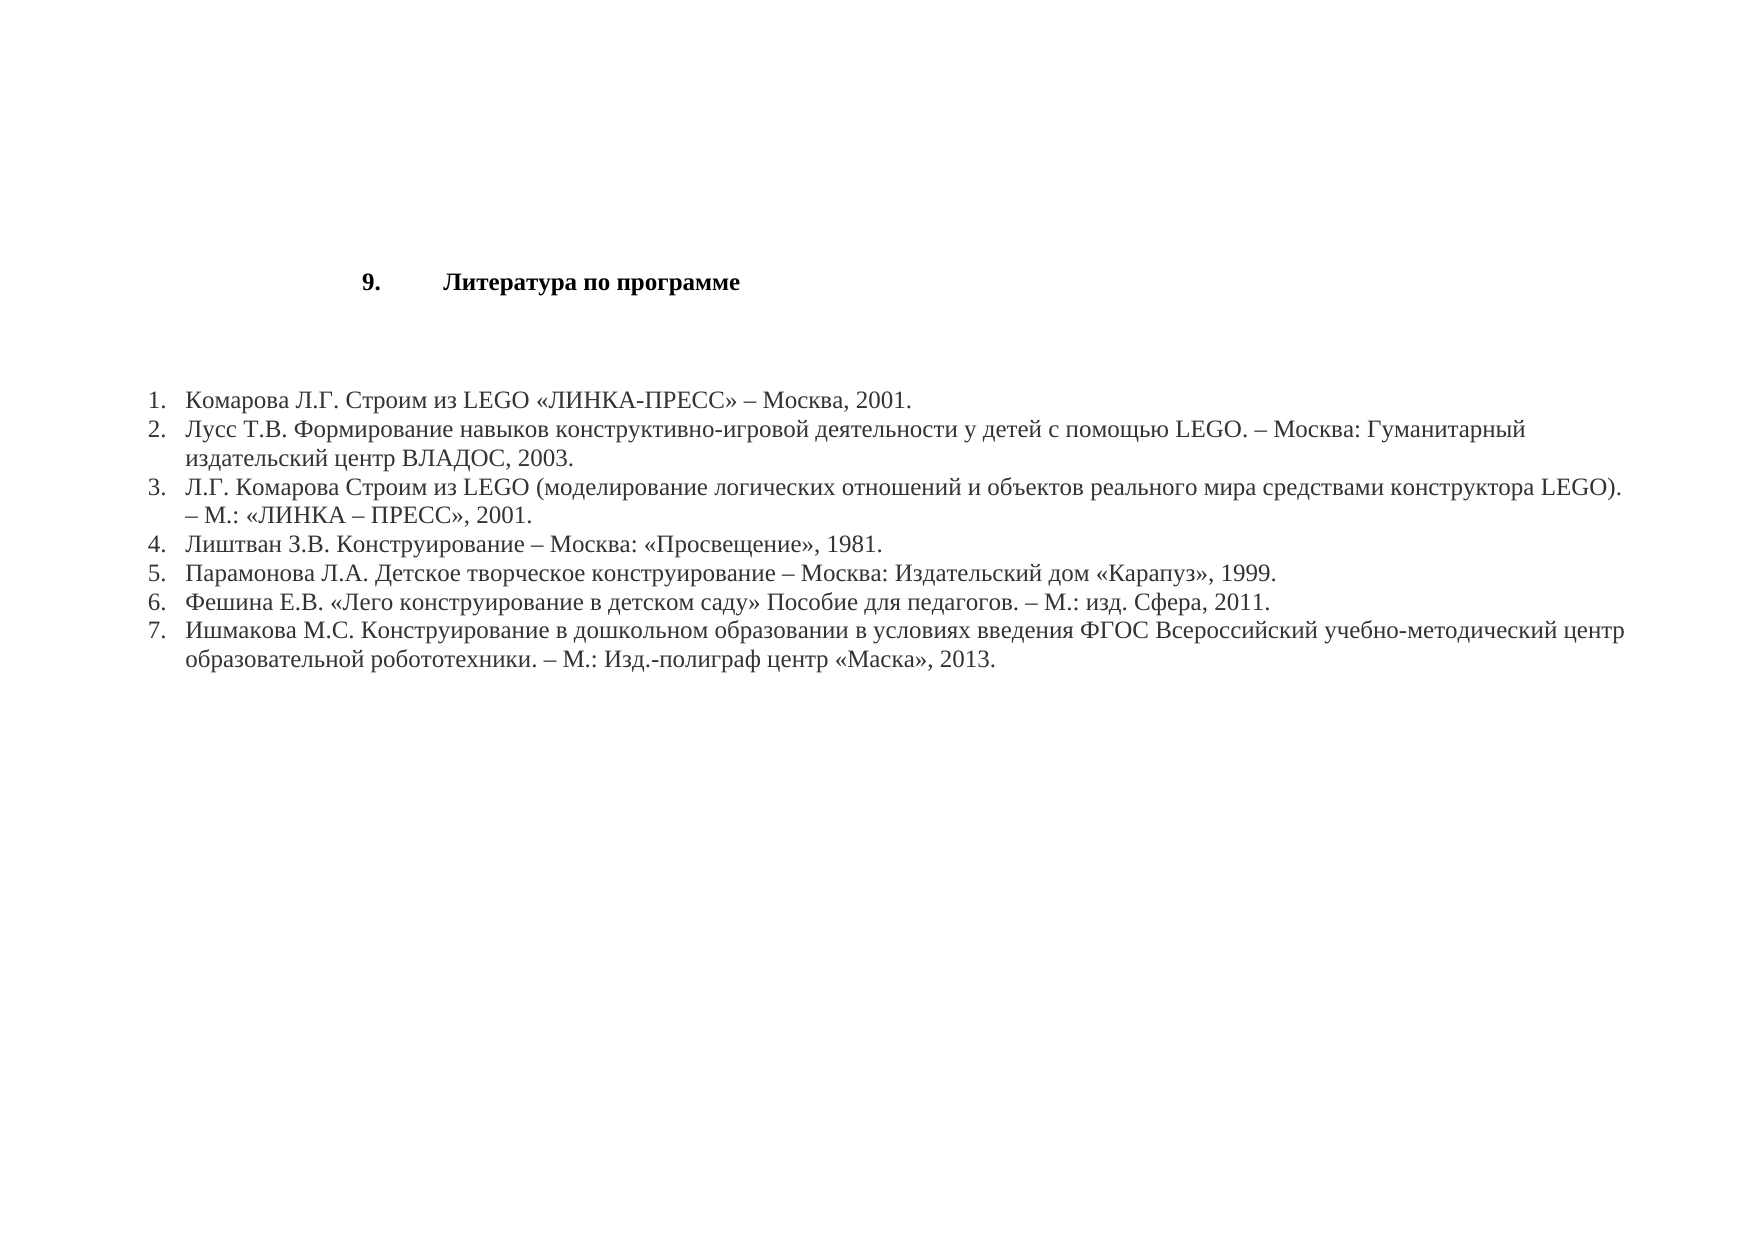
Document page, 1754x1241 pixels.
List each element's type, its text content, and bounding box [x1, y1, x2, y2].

list Лиштван З.В. Конструирование – Москва: «Просвещение», 1981. [148, 529, 1636, 558]
list Фешина Е.В. «Лего конструирование в детском саду» Пособие для педагогов. – М.: изд. Сфера, 2011. [148, 587, 1636, 616]
list Ишмакова М.С. Конструирование в дошкольном образовании в условиях введения ФГОС Всероссийский учебно-методический центр образовательной робототехники. – М.: Изд.-полиграф центр «Маска», 2013. [148, 616, 1636, 673]
list Лусс Т.В. Формирование навыков конструктивно-игровой деятельности у детей с помощью LEGO. – Москва: Гуманитарный издательский центр ВЛАДОС, 2003. [148, 414, 1636, 472]
list Парамонова Л.А. Детское творческое конструирование – Москва: Издательский дом «Карапуз», 1999. [148, 558, 1636, 587]
text 9. Литература по программе [118, 267, 1636, 296]
list Л.Г. Комарова Строим из LEGO (моделирование логических отношений и объектов реального мира средствами конструктора LEGO). – М.: «ЛИНКА – ПРЕСС», 2001. [148, 472, 1636, 529]
list Комарова Л.Г. Строим из LEGO «ЛИНКА-ПРЕСС» – Москва, 2001. [148, 386, 1636, 414]
